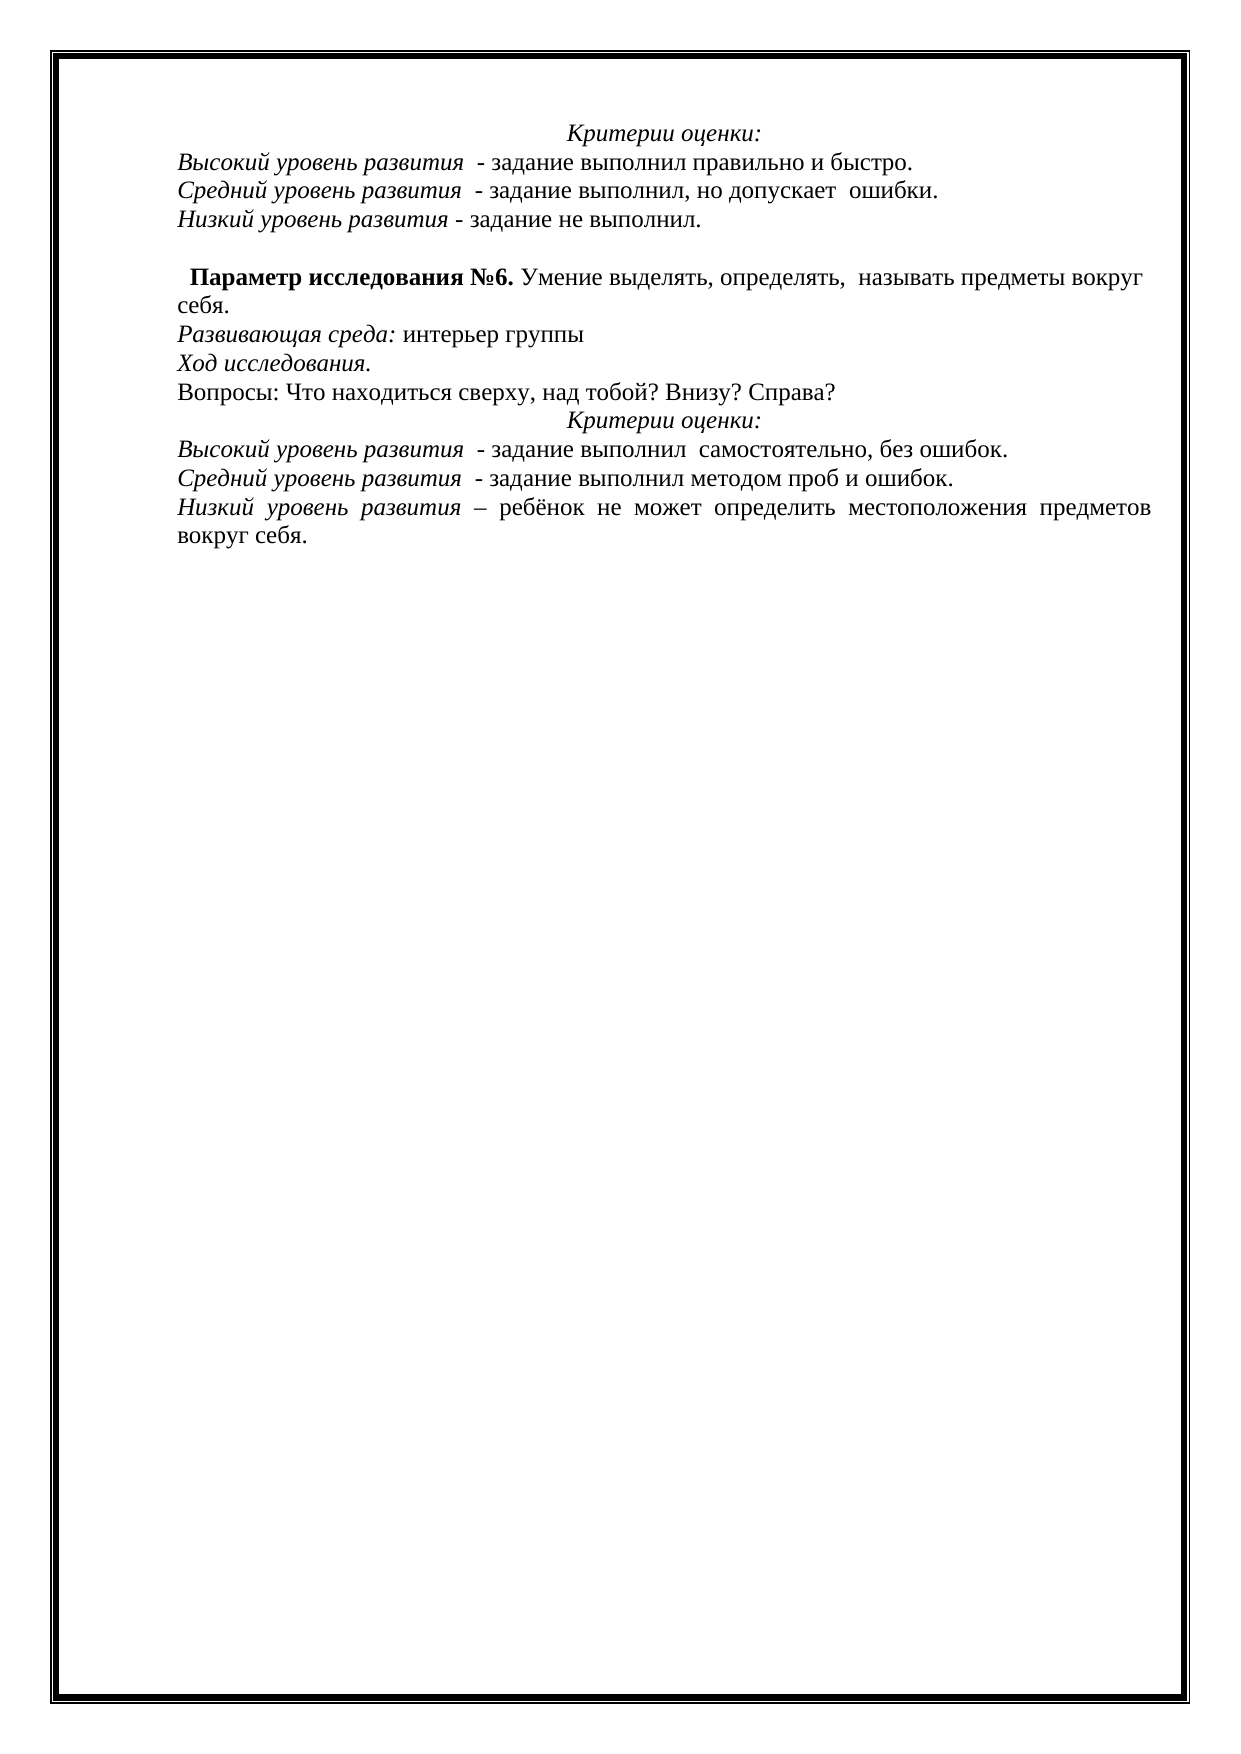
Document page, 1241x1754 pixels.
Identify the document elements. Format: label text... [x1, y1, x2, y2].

text Ход исследования. [177, 348, 1152, 377]
text Низкий уровень развития - задание не выполнил. [177, 204, 1152, 233]
text Высокий уровень развития - задание выполнил правильно и быстро. [177, 147, 1152, 176]
text Средний уровень развития - задание выполнил методом проб и ошибок. [177, 463, 1152, 492]
text Параметр исследования №6. Умение выделять, определять, называть предметы вокруг себя. [177, 262, 1152, 319]
text Вопросы: Что находиться сверху, над тобой? Внизу? Справа? [177, 377, 1152, 406]
text Критерии оценки: [177, 406, 1152, 434]
text Критерии оценки: [177, 118, 1152, 147]
text Высокий уровень развития - задание выполнил самостоятельно, без ошибок. [177, 434, 1152, 463]
text Низкий уровень развития – ребёнок не может определить местоположения предметов вокруг себя. [177, 492, 1152, 549]
text Развивающая среда: интерьер группы [177, 319, 1152, 348]
text Средний уровень развития - задание выполнил, но допускает ошибки. [177, 176, 1152, 204]
